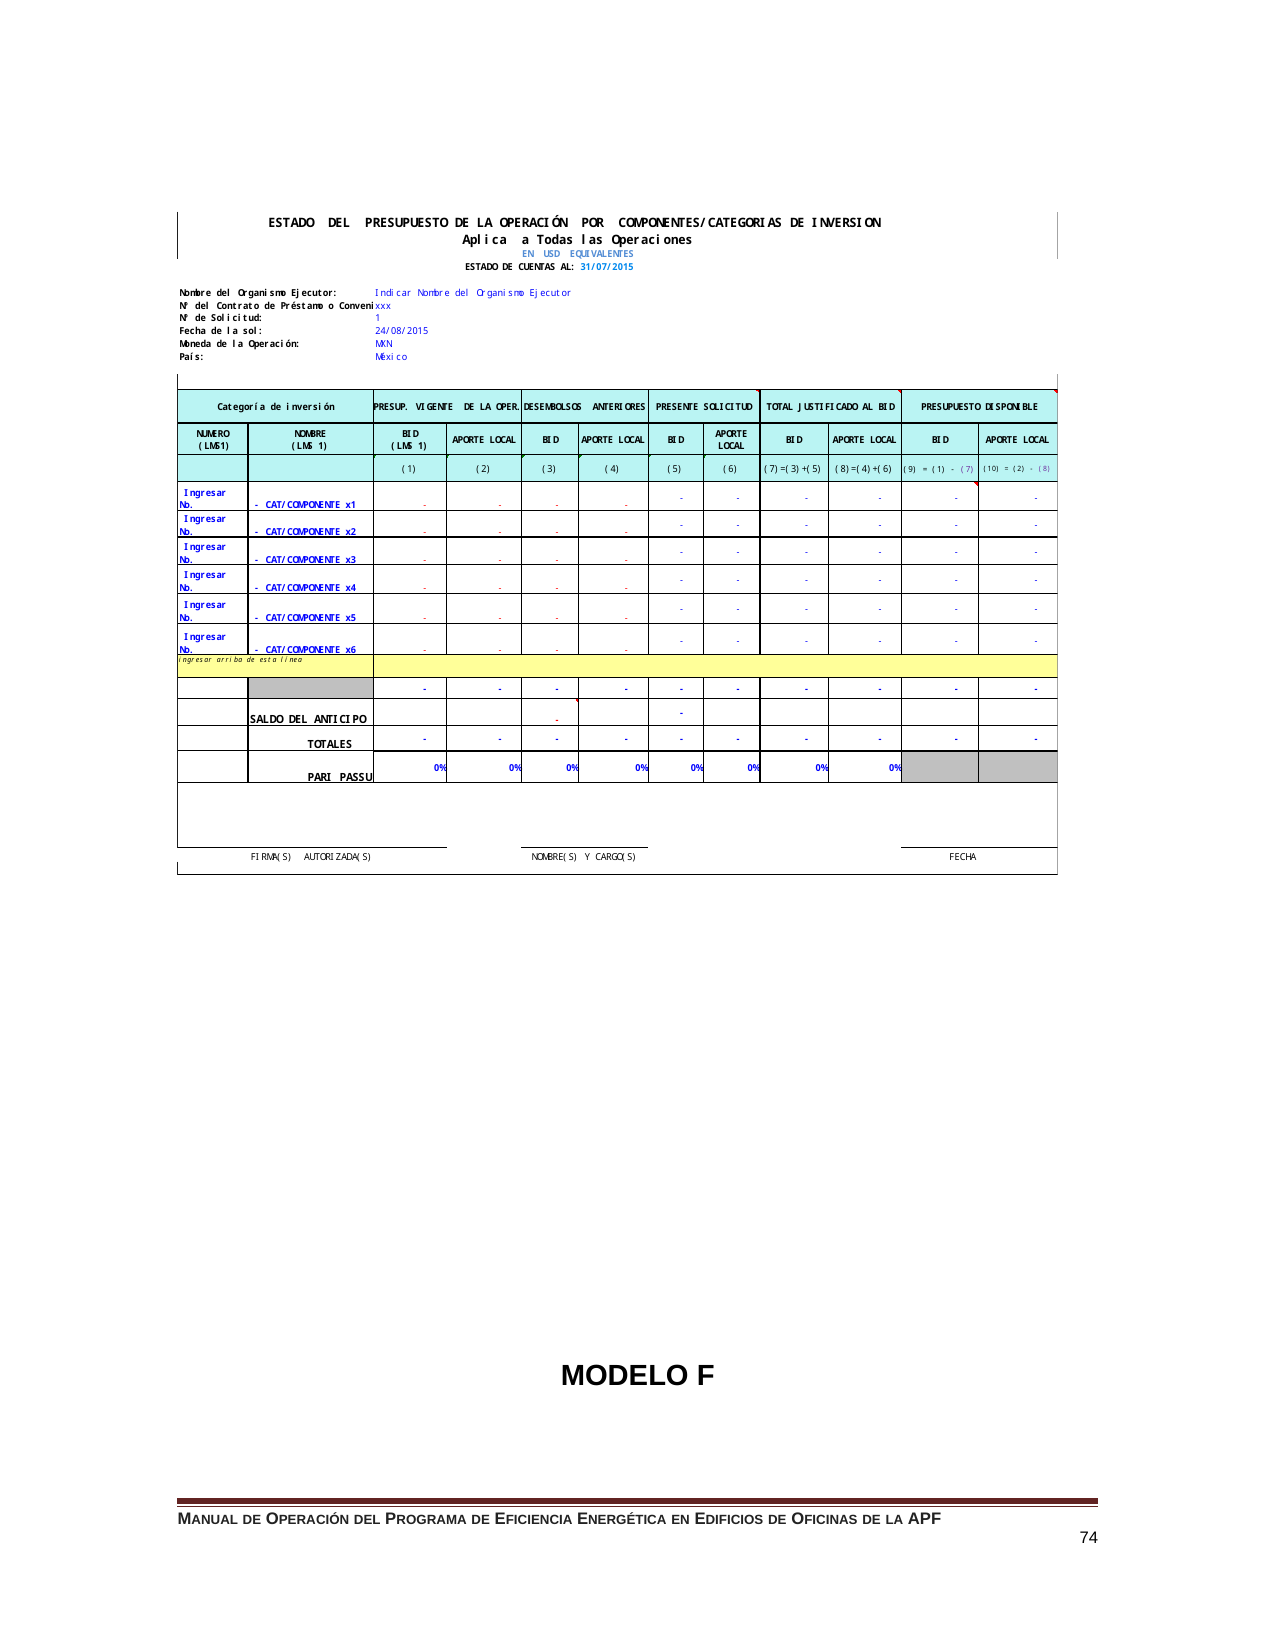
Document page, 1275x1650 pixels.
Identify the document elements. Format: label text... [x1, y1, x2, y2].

subtitle MODELO F [177, 1358, 1098, 1391]
